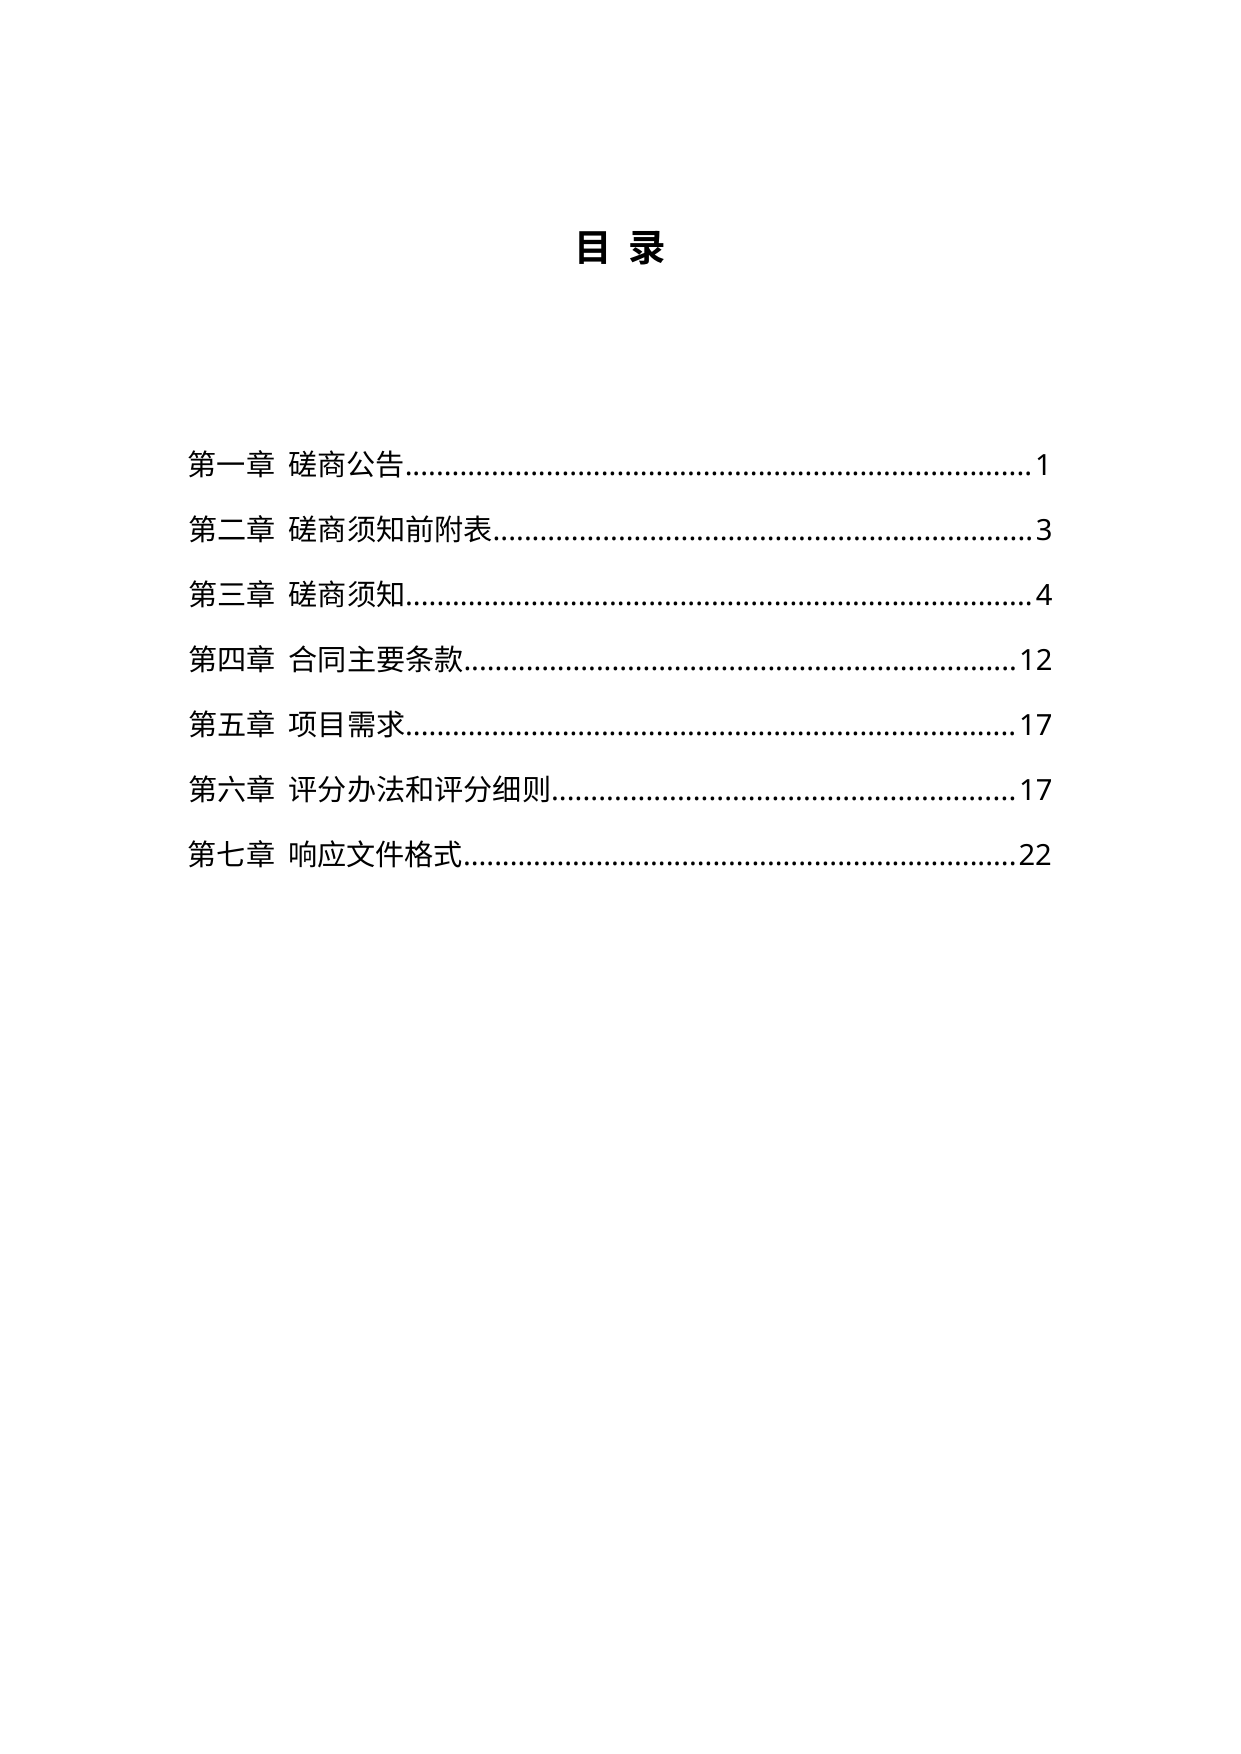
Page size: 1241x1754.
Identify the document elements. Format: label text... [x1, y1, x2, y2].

text 目 录 [187, 213, 1053, 278]
